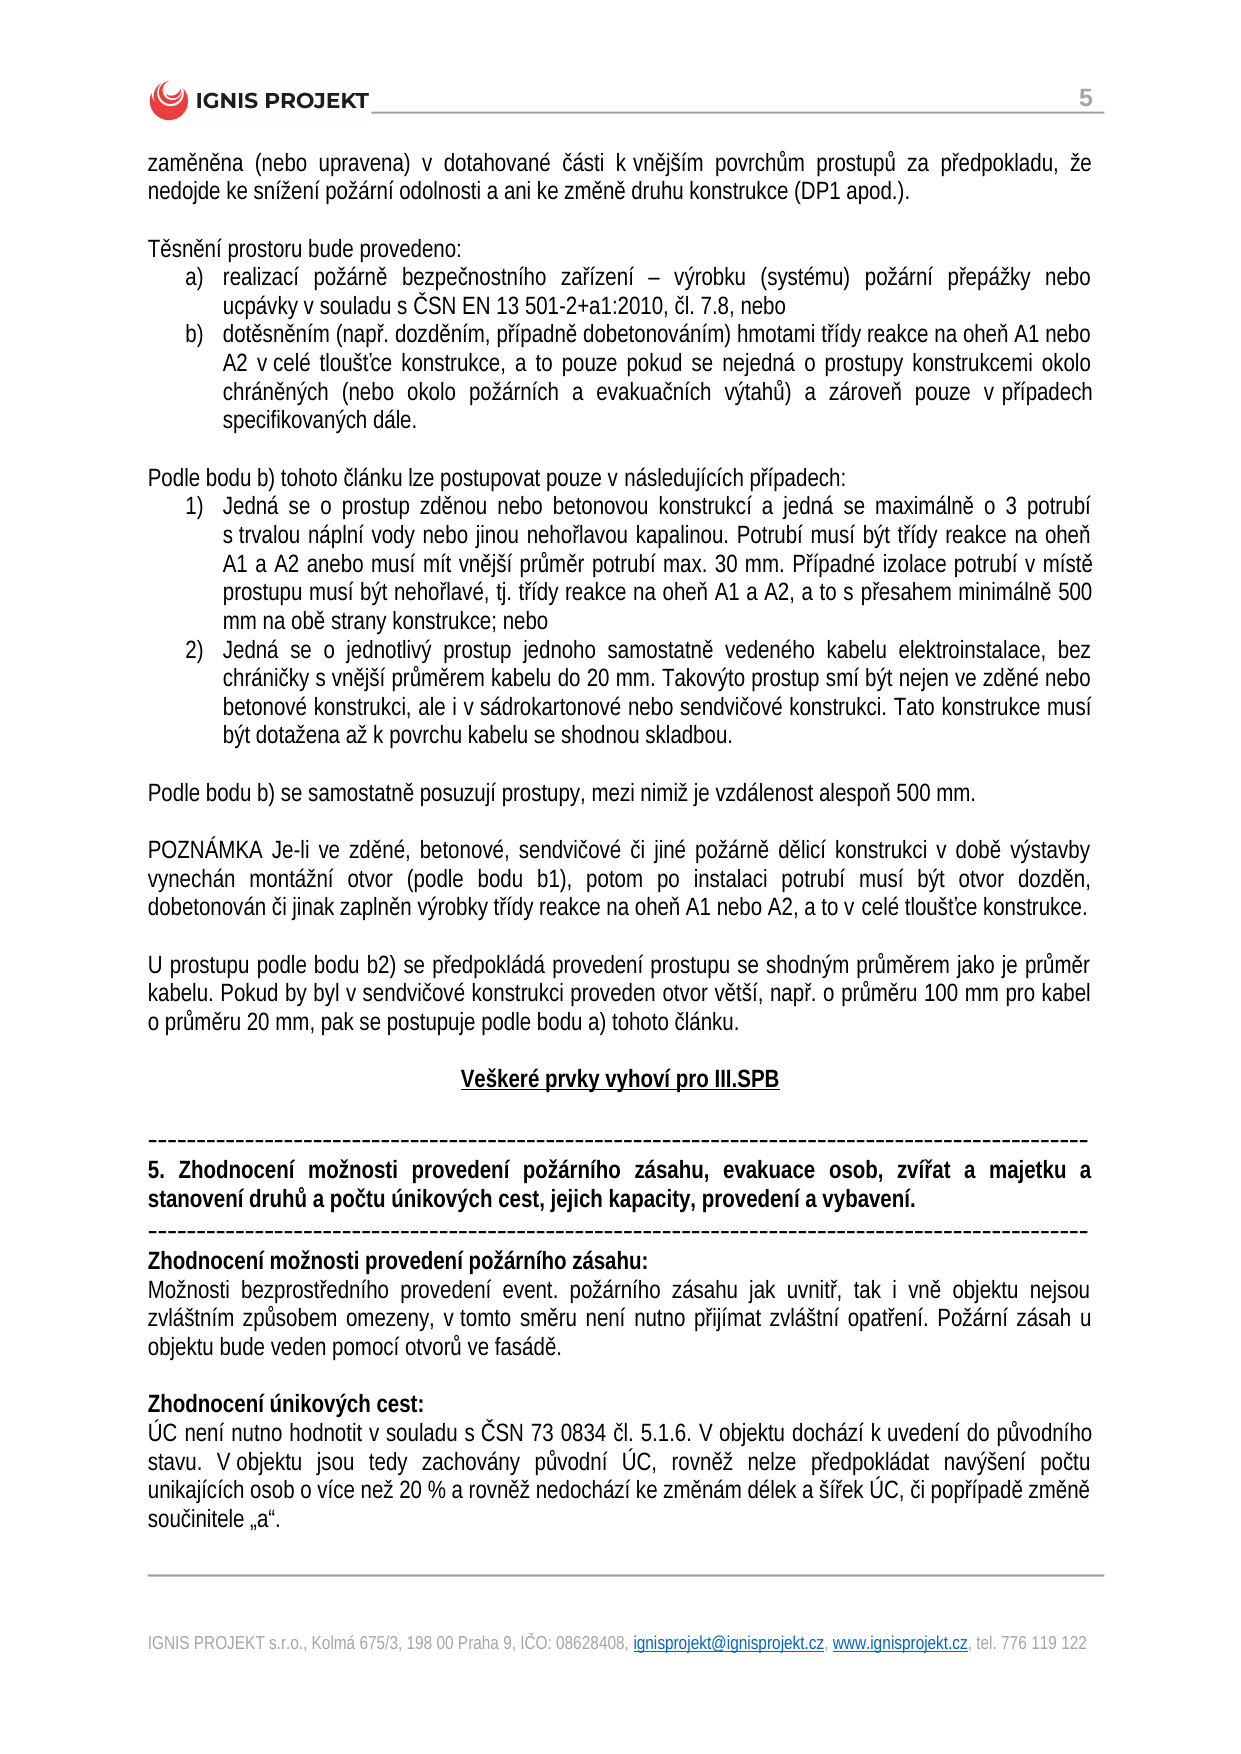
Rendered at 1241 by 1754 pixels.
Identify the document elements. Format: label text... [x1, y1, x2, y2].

text U prostupu podle bodu b2) se předpokládá provedení prostupu se shodným průměrem jako je průměr kabelu. Pokud by byl v sendvičové konstrukci proveden otvor větší, např. o průměru 100 mm pro kabel o průměru 20 mm, pak se postupuje podle bodu a) tohoto článku. [148, 950, 1093, 1036]
text Veškeré prvky vyhoví pro III.SPB [148, 1064, 1093, 1093]
list Jedná se o prostup zděnou nebo betonovou konstrukcí a jedná se maximálně o 3 potrubí s trvalou náplní vody nebo jinou nehořlavou kapalinou. Potrubí musí být třídy reakce na oheň A1 a A2 anebo musí mít vnější průměr potrubí max. 30 mm. Případné izolace potrubí v místě prostupu musí být nehořlavé, tj. třídy reakce na oheň A1 a A2, a to s přesahem minimálně 500 mm na obě strany konstrukce; nebo [185, 491, 1093, 634]
text Zhodnocení možnosti provedení požárního zásahu: [148, 1246, 1093, 1274]
text Těsnění prostoru bude provedeno: [148, 233, 1093, 262]
text ------------------------------------------------------------------------------------------------- [148, 1212, 1093, 1246]
list dotěsněním (např. dozděním, případně dobetonováním) hmotami třídy reakce na oheň A1 nebo A2 v celé tloušťce konstrukce, a to pouze pokud se nejedná o prostupy konstrukcemi okolo chráněných (nebo okolo požárních a evakuačních výtahů) a zároveň pouze v případech specifikovaných dále. [185, 319, 1093, 434]
text ------------------------------------------------------------------------------------------------- [148, 1122, 1093, 1155]
text 5. Zhodnocení možnosti provedení požárního zásahu, evakuace osob, zvířat a majetku a stanovení druhů a počtu únikových cest, jejich kapacity, provedení a vybavení. [148, 1155, 1093, 1212]
picture [146, 79, 372, 122]
text Zhodnocení únikových cest: [148, 1389, 1093, 1418]
text ÚC není nutno hodnotit v souladu s ČSN 73 0834 čl. 5.1.6. V objektu dochází k uvedení do původního stavu. V objektu jsou tedy zachovány původní ÚC, rovněž nelze předpokládat navýšení počtu unikajících osob o více než 20 % a rovněž nedochází ke změnám délek a šířek ÚC, či popřípadě změně součinitele „a“. [148, 1418, 1093, 1532]
text Možnosti bezprostředního provedení event. požárního zásahu jak uvnitř, tak i vně objektu nejsou zvláštním způsobem omezeny, v tomto směru není nutno přijímat zvláštní opatření. Požární zásah u objektu bude veden pomocí otvorů ve fasádě. [148, 1274, 1093, 1361]
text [148, 148, 1093, 205]
text Podle bodu b) se samostatně posuzují prostupy, mezi nimiž je vzdálenost alespoň 500 mm. [148, 778, 1093, 806]
text Podle bodu b) tohoto článku lze postupovat pouze v následujících případech: [148, 463, 1093, 491]
text POZNÁMKA Je-li ve zděné, betonové, sendvičové či jiné požárně dělicí konstrukci v době výstavby vynechán montážní otvor (podle bodu b1), potom po instalaci potrubí musí být otvor dozděn, dobetonován či jinak zaplněn výrobky třídy reakce na oheň A1 nebo A2, a to v celé tloušťce konstrukce. [148, 835, 1093, 921]
list realizací požárně bezpečnostního zařízení – výrobku (systému) požární přepážky nebo ucpávky v souladu s ČSN EN 13 501-2+a1:2010, čl. 7.8, nebo [185, 262, 1093, 319]
list Jedná se o jednotlivý prostup jednoho samostatně vedeného kabelu elektroinstalace, bez chráničky s vnější průměrem kabelu do 20 mm. Takovýto prostup smí být nejen ve zděné nebo betonové konstrukci, ale i v sádrokartonové nebo sendvičové konstrukci. Tato konstrukce musí být dotažena až k povrchu kabelu se shodnou skladbou. [185, 634, 1093, 749]
